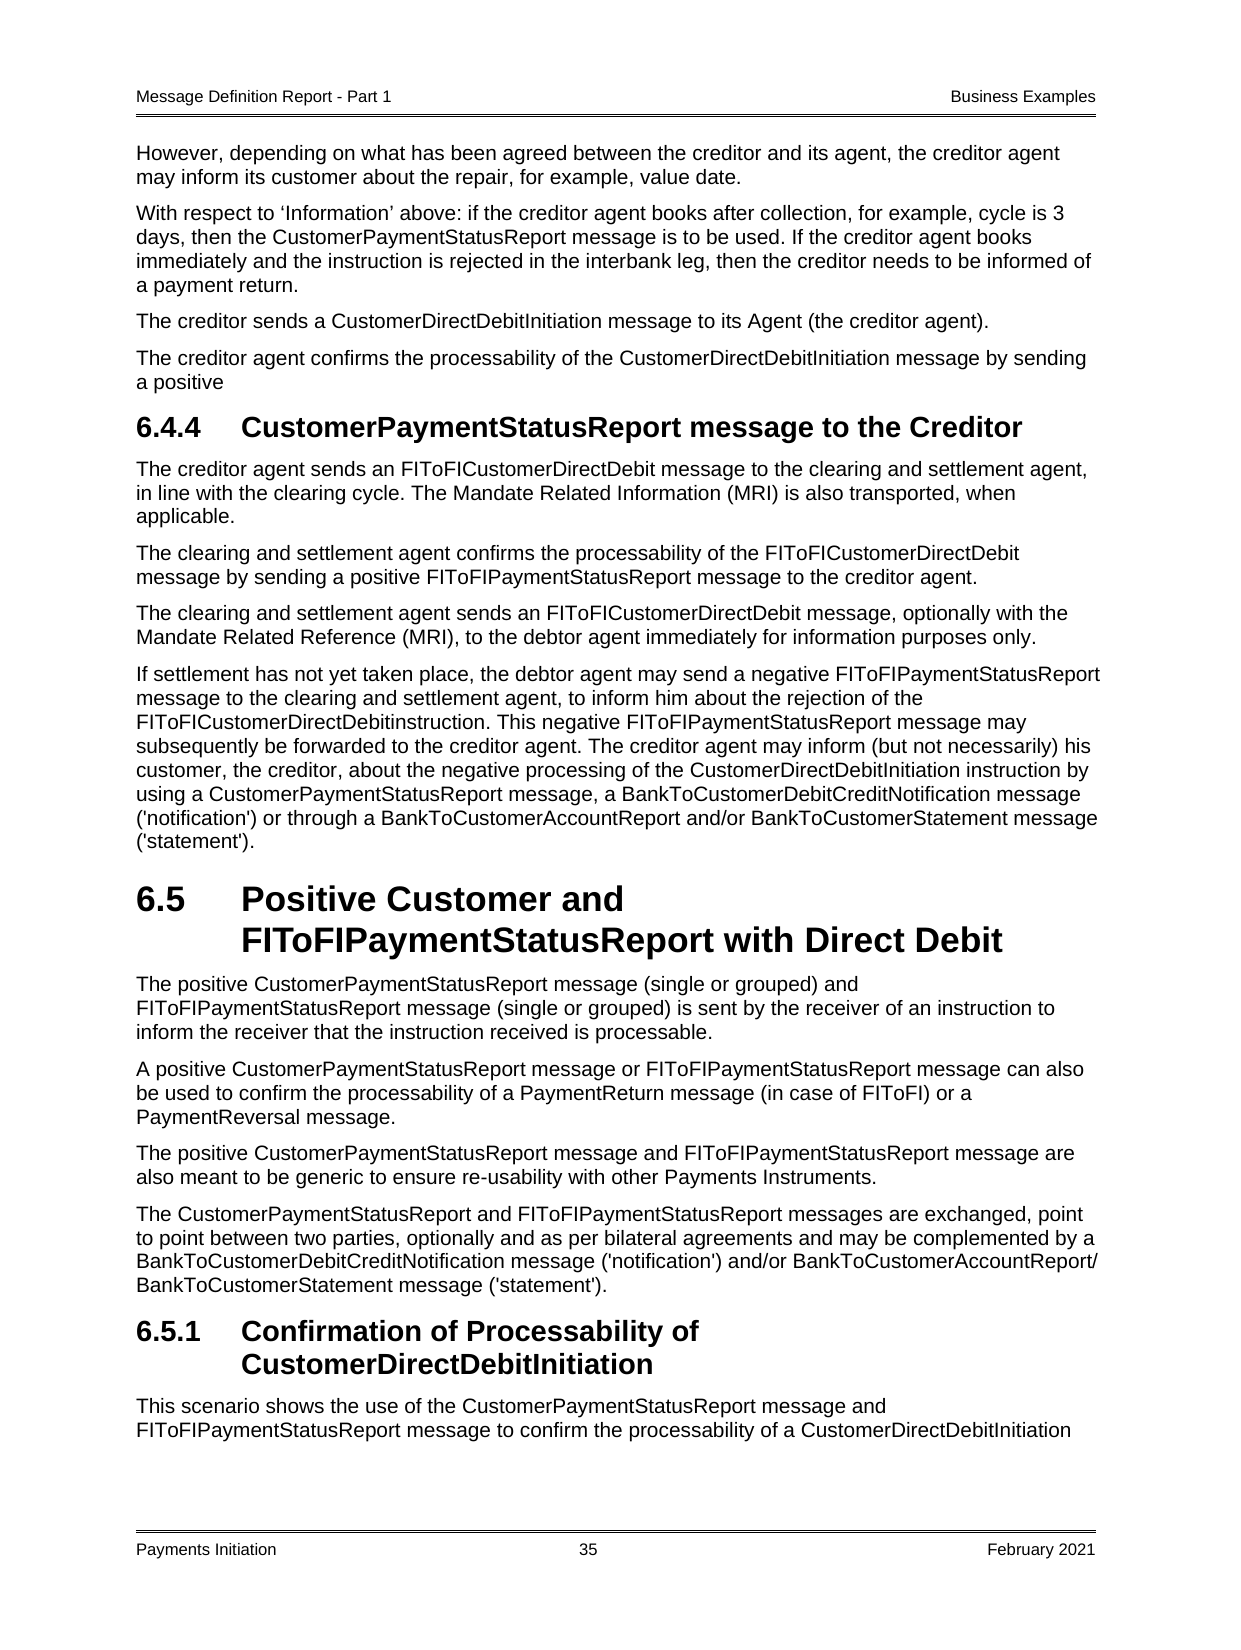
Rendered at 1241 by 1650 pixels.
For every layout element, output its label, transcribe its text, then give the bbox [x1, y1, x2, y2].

text The creditor sends a CustomerDirectDebitInitiation message to its Agent (the creditor agent). [136, 309, 1104, 333]
subtitle Positive Customer and FIToFIPaymentStatusReport with Direct Debit [136, 878, 1104, 960]
subtitle CustomerPaymentStatusReport message to the Creditor [136, 410, 1104, 444]
text A positive CustomerPaymentStatusReport message or FIToFIPaymentStatusReport message can also be used to confirm the processability of a PaymentReturn message (in case of FIToFI) or a PaymentReversal message. [136, 1057, 1104, 1128]
text The creditor agent sends an FIToFICustomerDirectDebit message to the clearing and settlement agent, in line with the clearing cycle. The Mandate Related Information (MRI) is also transported, when applicable. [136, 456, 1104, 528]
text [136, 1393, 1104, 1441]
text The clearing and settlement agent confirms the processability of the FIToFICustomerDirectDebit message by sending a positive FIToFIPaymentStatusReport message to the creditor agent. [136, 541, 1104, 589]
text The clearing and settlement agent sends an FIToFICustomerDirectDebit message, optionally with the Mandate Related Reference (MRI), to the debtor agent immediately for information purposes only. [136, 601, 1104, 649]
text The creditor agent confirms the processability of the CustomerDirectDebitInitiation message by sending a positive [136, 346, 1104, 394]
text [136, 141, 1104, 188]
text The positive CustomerPaymentStatusReport message (single or grouped) and FIToFIPaymentStatusReport message (single or grouped) is sent by the receiver of an instruction to inform the receiver that the instruction received is processable. [136, 972, 1104, 1044]
text If settlement has not yet taken place, the debtor agent may send a negative FIToFIPaymentStatusReport message to the clearing and settlement agent, to inform him about the rejection of the FIToFICustomerDirectDebitinstruction. This negative FIToFIPaymentStatusReport message may subsequently be forwarded to the creditor agent. The creditor agent may inform (but not necessarily) his customer, the creditor, about the negative processing of the CustomerDirectDebitInitiation instruction by using a CustomerPaymentStatusReport message, a BankToCustomerDebitCreditNotification message ('notification') or through a BankToCustomerAccountReport and/or BankToCustomerStatement message ('statement'). [136, 662, 1104, 853]
text The positive CustomerPaymentStatusReport message and FIToFIPaymentStatusReport message are also meant to be generic to ensure re-usability with other Payments Instruments. [136, 1141, 1104, 1189]
text The CustomerPaymentStatusReport and FIToFIPaymentStatusReport messages are exchanged, point to point between two parties, optionally and as per bilateral agreements and may be complemented by a BankToCustomerDebitCreditNotification message ('notification') and/or BankToCustomerAccountReport/ BankToCustomerStatement message ('statement'). [136, 1201, 1104, 1297]
subtitle Confirmation of Processability of CustomerDirectDebitInitiation [136, 1314, 1104, 1381]
text With respect to ‘Information’ above: if the creditor agent books after collection, for example, cycle is 3 days, then the CustomerPaymentStatusReport message is to be used. If the creditor agent books immediately and the instruction is rejected in the interbank leg, then the creditor needs to be informed of a payment return. [136, 201, 1104, 297]
